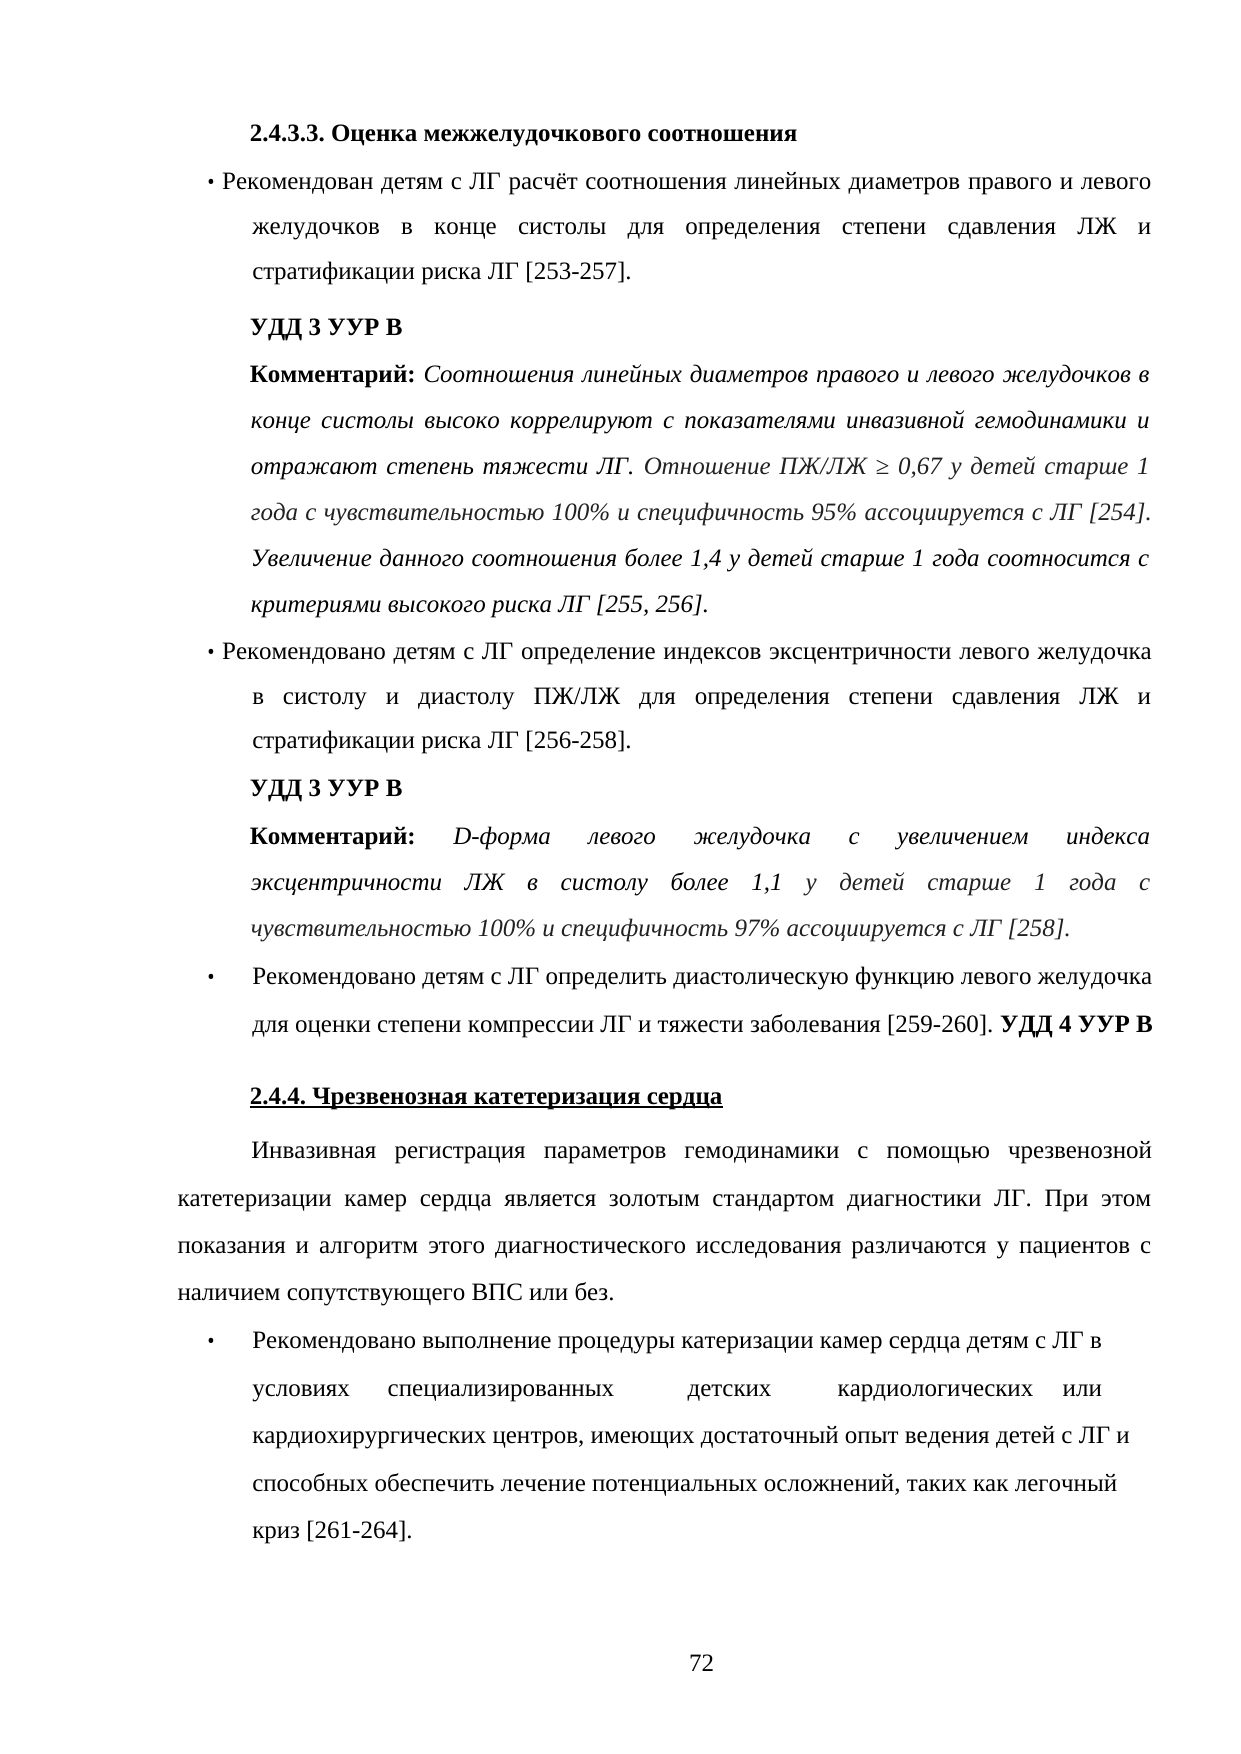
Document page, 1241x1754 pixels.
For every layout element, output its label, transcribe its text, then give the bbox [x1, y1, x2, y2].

subtitle УДД 3 УУР B [249, 773, 1217, 802]
text Инвазивная регистрация параметров гемодинамики с помощью чрезвенозной катетеризации камер сердца является золотым стандартом диагностики ЛГ. При этом показания и алгоритм этого диагностического исследования различаются у пациентов с наличием сопутствующего ВПС или без. [177, 1135, 1152, 1306]
text Комментарий: D-форма левого желудочка с увеличением индекса эксцентричности ЛЖ в систолу более 1,1 у детей старше 1 года с чувствительностью 100% и специфичность 97% ассоциируется с ЛГ [258]. [249, 821, 1153, 942]
subtitle УДД 3 УУР B [249, 312, 1217, 340]
text • Рекомендован детям с ЛГ расчёт соотношения линейных диаметров правого и левого желудочков в конце систолы для определения степени сдавления ЛЖ и стратификации риска ЛГ [253-257]. [207, 166, 1152, 284]
subtitle 2.4.4. Чрезвенозная катетеризация сердца [249, 1081, 1153, 1110]
subtitle 2.4.3.3. Оценка межжелудочкового соотношения [249, 118, 1217, 147]
text • Рекомендовано детям с ЛГ определение индексов эксцентричности левого желудочка в систолу и диастолу ПЖ/ЛЖ для определения степени сдавления ЛЖ и стратификации риска ЛГ [256-258]. [207, 636, 1152, 754]
text • Рекомендовано детям с ЛГ определить диастолическую функцию левого желудочка для оценки степени компрессии ЛГ и тяжести заболевания [259-260]. УДД 4 УУР B [207, 961, 1153, 1038]
text Комментарий: Соотношения линейных диаметров правого и левого желудочков в конце систолы высоко коррелируют с показателями инвазивной гемодинамики и отражают степень тяжести ЛГ. Отношение ПЖ/ЛЖ ≥ 0,67 у детей старше 1 года с чувствительностью 100% и специфичность 95% ассоциируется с ЛГ [254]. Увеличение данного соотношения более 1,4 у детей старше 1 года соотносится с критериями высокого риска ЛГ [255, 256]. [249, 359, 1153, 617]
text • Рекомендовано выполнение процедуры катеризации камер сердца детям с ЛГ в условиях специализированных детских кардиологических или кардиохирургических центров, имеющих достаточный опыт ведения детей с ЛГ и способных обеспечить лечение потенциальных осложнений, таких как легочный криз [261-264]. [207, 1325, 1153, 1544]
